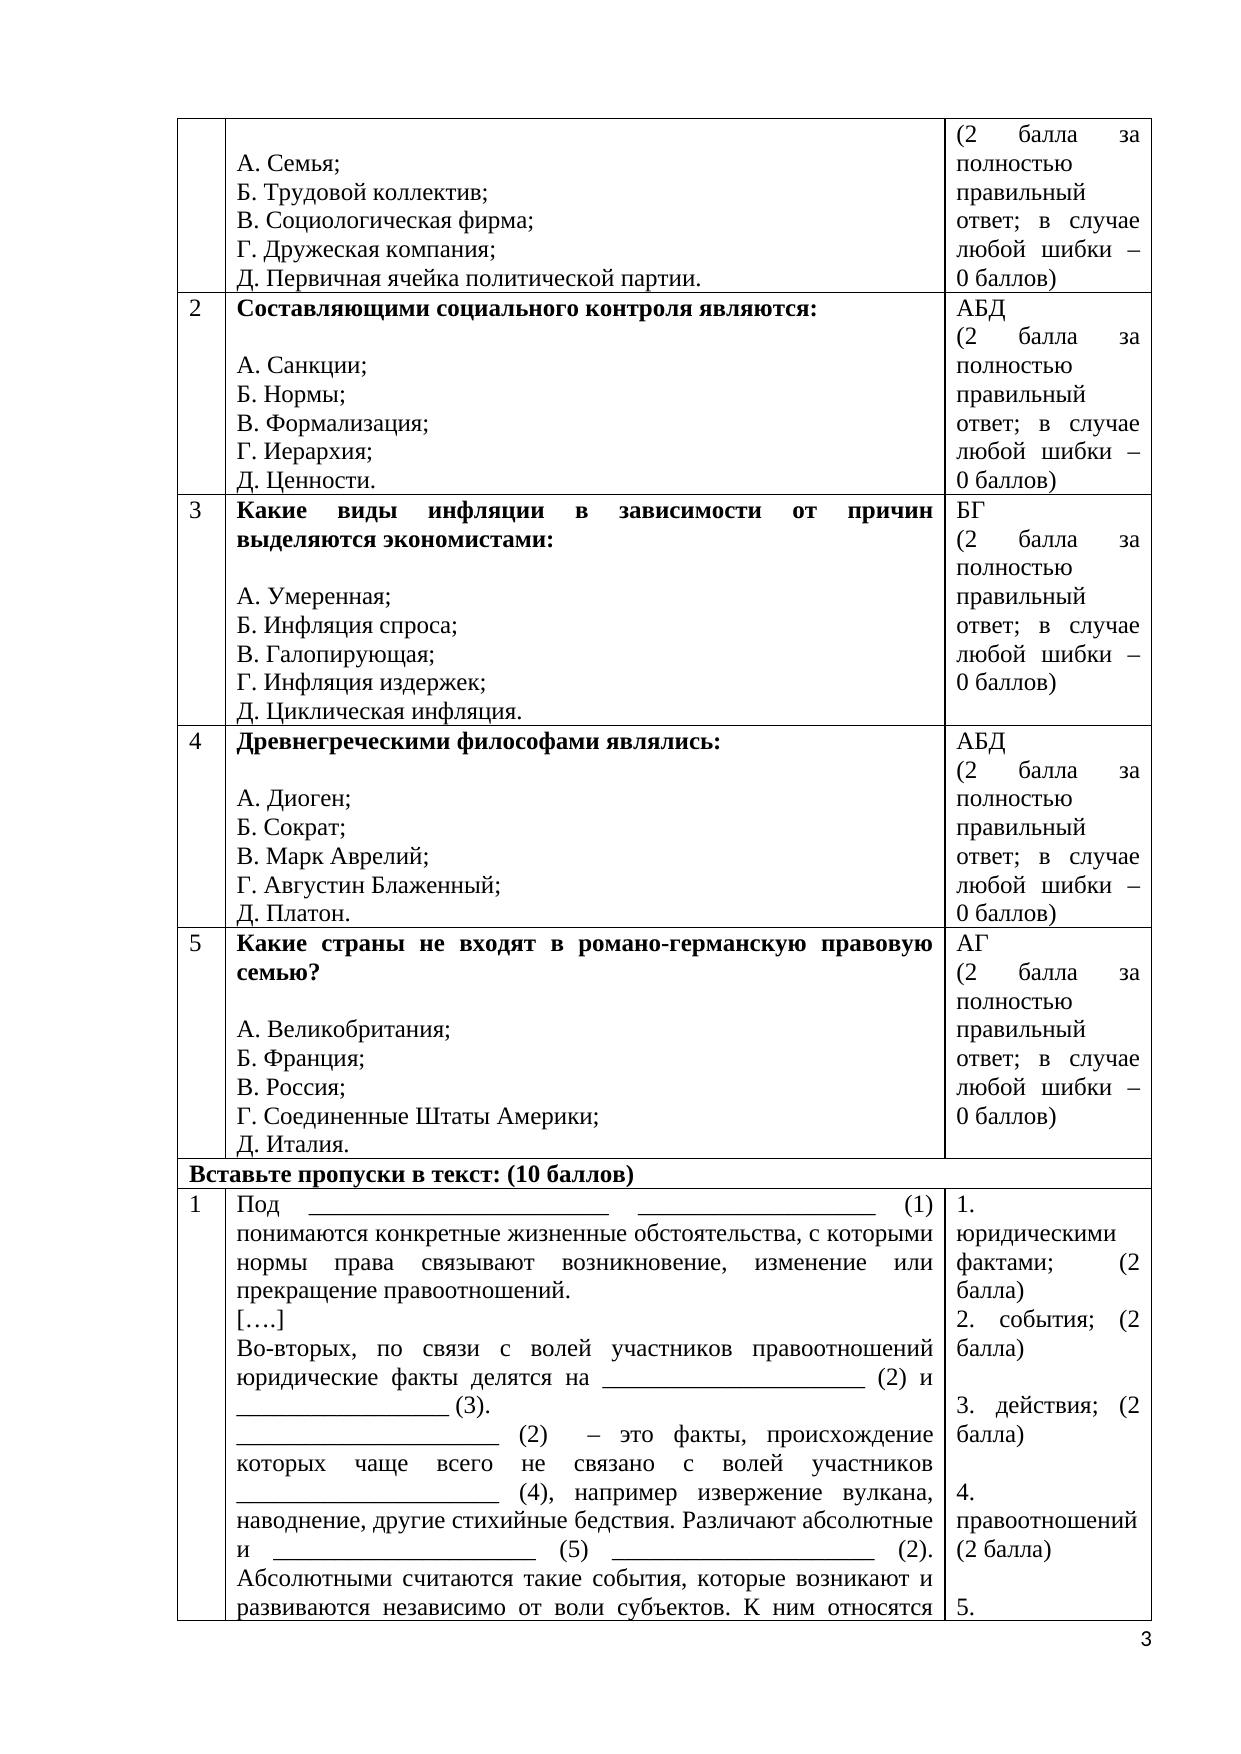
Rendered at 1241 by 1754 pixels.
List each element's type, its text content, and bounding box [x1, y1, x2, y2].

table_cell Какие страны не входят в романо-германскую правовую семью? А. Великобритания; Б. Франция; В. Россия; Г. Соединенные Штаты Америки; Д. Италия. [226, 928, 944, 1158]
table_cell Вставьте пропуски в текст: (10 баллов) [178, 1159, 1151, 1188]
table_cell БГ (2 балла за полностью правильный ответ; в случае любой шибки – 0 баллов) [946, 495, 1151, 725]
table_cell 4 [178, 726, 225, 927]
table_cell 3 [178, 495, 225, 725]
table_cell Составляющими социального контроля являются: А. Санкции; Б. Нормы; В. Формализация; Г. Иерархия; Д. Ценности. [226, 293, 944, 494]
table_cell 2 [178, 293, 225, 494]
table_cell 1 [178, 1189, 225, 1620]
table_cell АГ (2 балла за полностью правильный ответ; в случае любой шибки – 0 баллов) [946, 928, 1151, 1158]
table_cell Какие виды инфляции в зависимости от причин выделяются экономистами: А. Умеренная; Б. Инфляция спроса; В. Галопирующая; Г. Инфляция издержек; Д. Циклическая инфляция. [226, 495, 944, 725]
table_cell АБД (2 балла за полностью правильный ответ; в случае любой шибки – 0 баллов) [946, 293, 1151, 494]
table_cell АБД (2 балла за полностью правильный ответ; в случае любой шибки – 0 баллов) [946, 726, 1151, 927]
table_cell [946, 119, 1151, 292]
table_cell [226, 1189, 944, 1620]
table_cell Древнегреческими философами являлись: А. Диоген; Б. Сократ; В. Марк Аврелий; Г. Августин Блаженный; Д. Платон. [226, 726, 944, 927]
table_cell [946, 1189, 1151, 1620]
table_cell 5 [178, 928, 225, 1158]
table_cell 1 [178, 119, 225, 292]
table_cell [226, 119, 944, 292]
